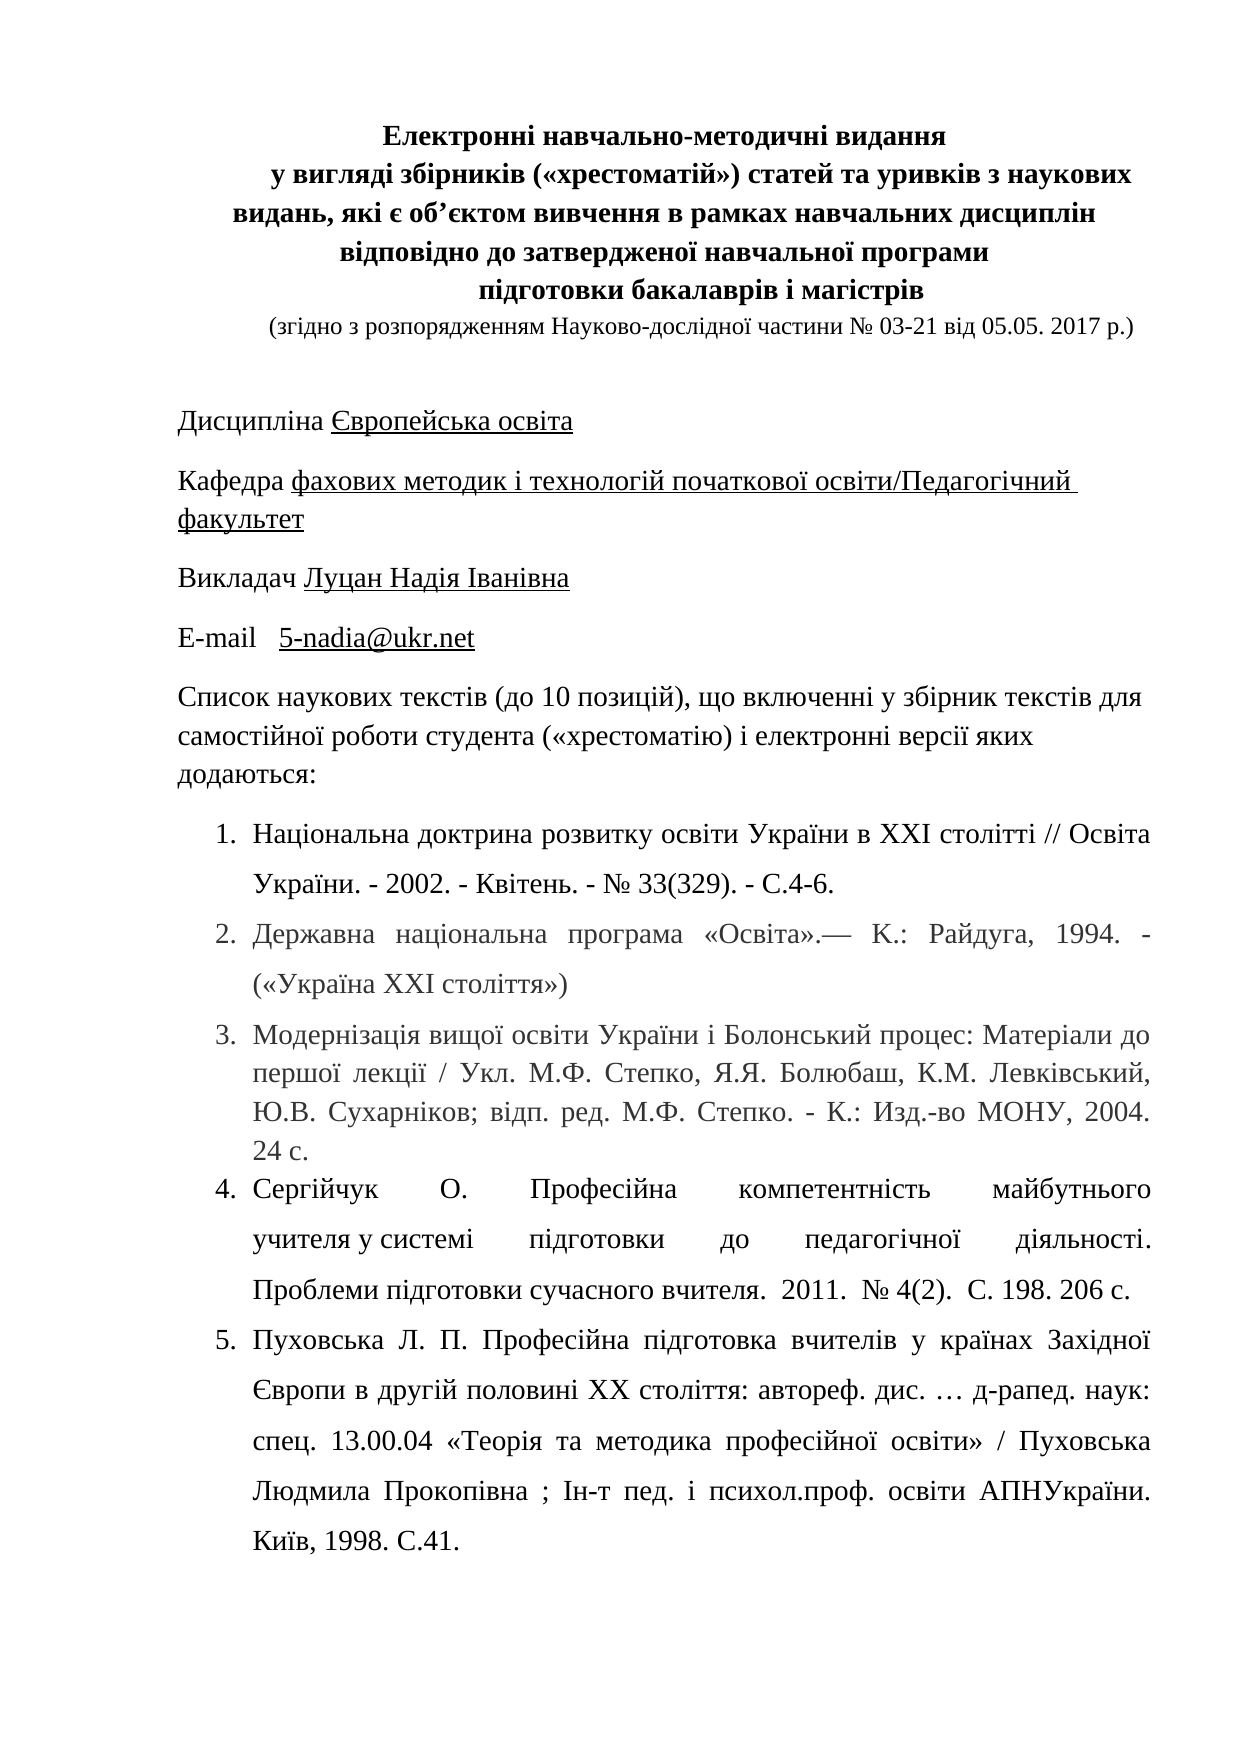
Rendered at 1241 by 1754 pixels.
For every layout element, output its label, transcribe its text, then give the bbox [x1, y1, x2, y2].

text Дисципліна Європейська освіта [177, 403, 1152, 437]
text E-mail 5-nadia@ukr.net [177, 620, 1152, 653]
text у вигляді збірників («хрестоматій») статей та уривків з наукових видань, які є об’єктом вивчення в рамках навчальних дисциплін відповідно до затвердженої навчальної програми [177, 157, 1152, 267]
text Кафедра фахових методик і технологій початкової освіти/Педагогічний факультет [177, 463, 1152, 535]
text Список наукових текстів (до 10 позицій), що включенні у збірник текстів для самостійної роботи студента («хрестоматію) і електронні версії яких додаються: [177, 679, 1152, 790]
list Пуховська Л. П. Професійна підготовка вчителів у країнах Західної Європи в другій половині ХХ століття: автореф. дис. … д-рапед. наук: спец. 13.00.04 «Теорія та методика професійної освіти» / Пуховська Людмила Прокопівна ; Ін-т пед. і психол.проф. освіти АПНУкраїни. Київ, 1998. С.41. [215, 1322, 1152, 1557]
text Викладач Луцан Надія Іванівна [177, 561, 1152, 594]
list Модернізація вищої освіти України і Болонський процес: Матеріали до першої лекції / Укл. М.Ф. Степко, Я.Я. Болюбаш, К.М. Левківський, Ю.В. Сухарніков; відп. ред. М.Ф. Степко. - К.: Изд.-во МОНУ, 2004. 24 с. [215, 1017, 1152, 1166]
list Державна національна програма «Освіта».— K.: Райдуга, 1994. - («Україна XXI століття») [215, 916, 1152, 1000]
list Національна доктрина розвитку освіти України в XXI столітті // Освіта України. - 2002. - Квітень. - № 33(329). - С.4-6. [215, 816, 1152, 899]
text (згідно з розпорядженням Науково-дослідної частини № 03-21 від 05.05. 2017 р.) [177, 311, 1152, 339]
list Сергійчук О. Професійна компетентність майбутнього учителя у системі підготовки до педагогічної діяльності. Проблеми підготовки сучасного вчителя. 2011. № 4(2). С. 198. 206 с. [215, 1171, 1152, 1305]
text підготовки бакалаврів і магістрів [177, 272, 1152, 306]
text Електронні навчально-методичні видання [177, 118, 1152, 152]
